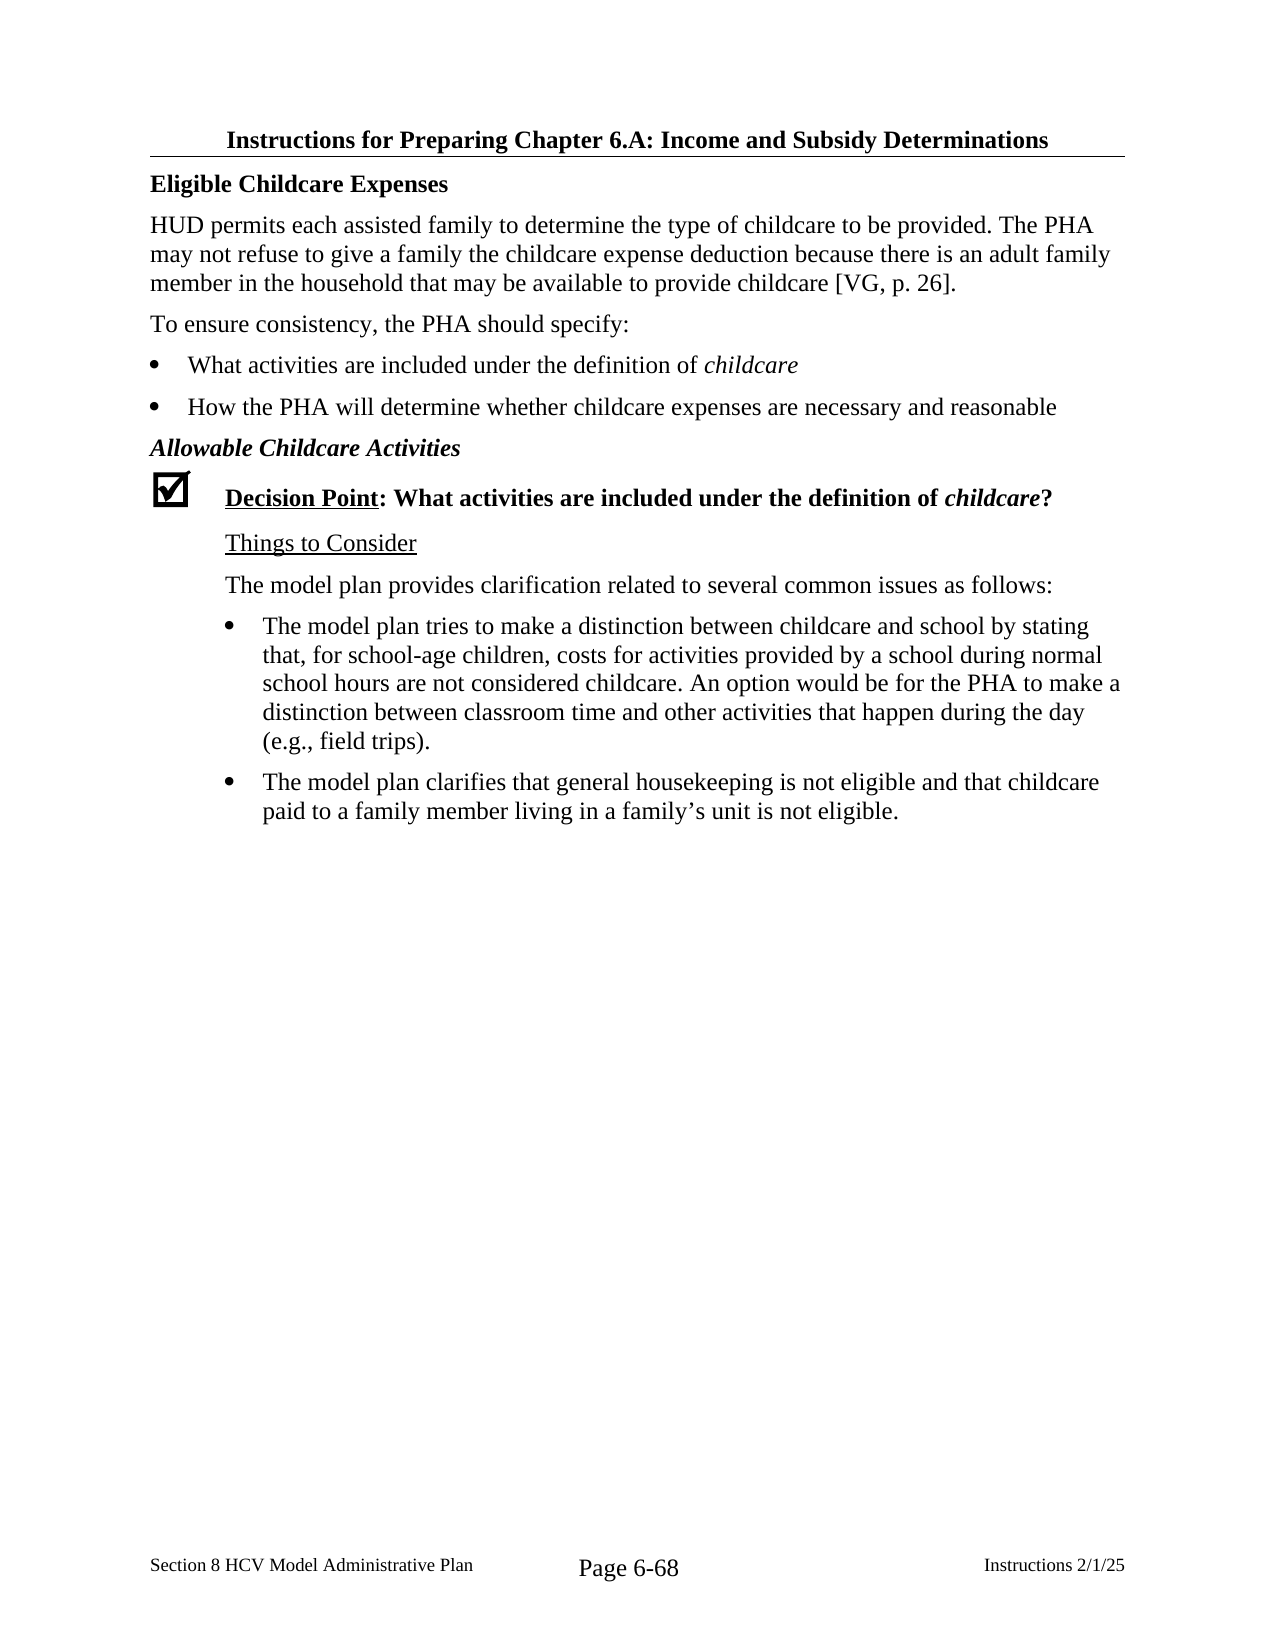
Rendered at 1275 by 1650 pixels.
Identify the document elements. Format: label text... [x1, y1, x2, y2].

list The model plan tries to make a distinction between childcare and school by stating that, for school-age children, costs for activities provided by a school during normal school hours are not considered childcare. An option would be for the PHA to make a distinction between classroom time and other activities that happen during the day (e.g., field trips). [225, 611, 1125, 755]
text Allowable Childcare Activities [150, 433, 1125, 462]
text Eligible Childcare Expenses [150, 169, 1125, 198]
text The model plan provides clarification related to several common issues as follows: [225, 570, 1125, 598]
text HUD permits each assisted family to determine the type of childcare to be provided. The PHA may not refuse to give a family the childcare expense deduction because there is an adult family member in the household that may be available to provide childcare [VG, p. 26]. [150, 211, 1125, 297]
list What activities are included under the definition of childcare [150, 351, 1125, 379]
text To ensure consistency, the PHA should specify: [150, 309, 1125, 338]
list How the PHA will determine whether childcare expenses are necessary and reasonable [150, 392, 1125, 421]
text Decision Point: What activities are included under the definition of childcare? [150, 474, 1125, 516]
list The model plan clarifies that general housekeeping is not eligible and that childcare paid to a family member living in a family’s unit is not eligible. [225, 767, 1125, 825]
text Things to Consider [225, 528, 1125, 557]
